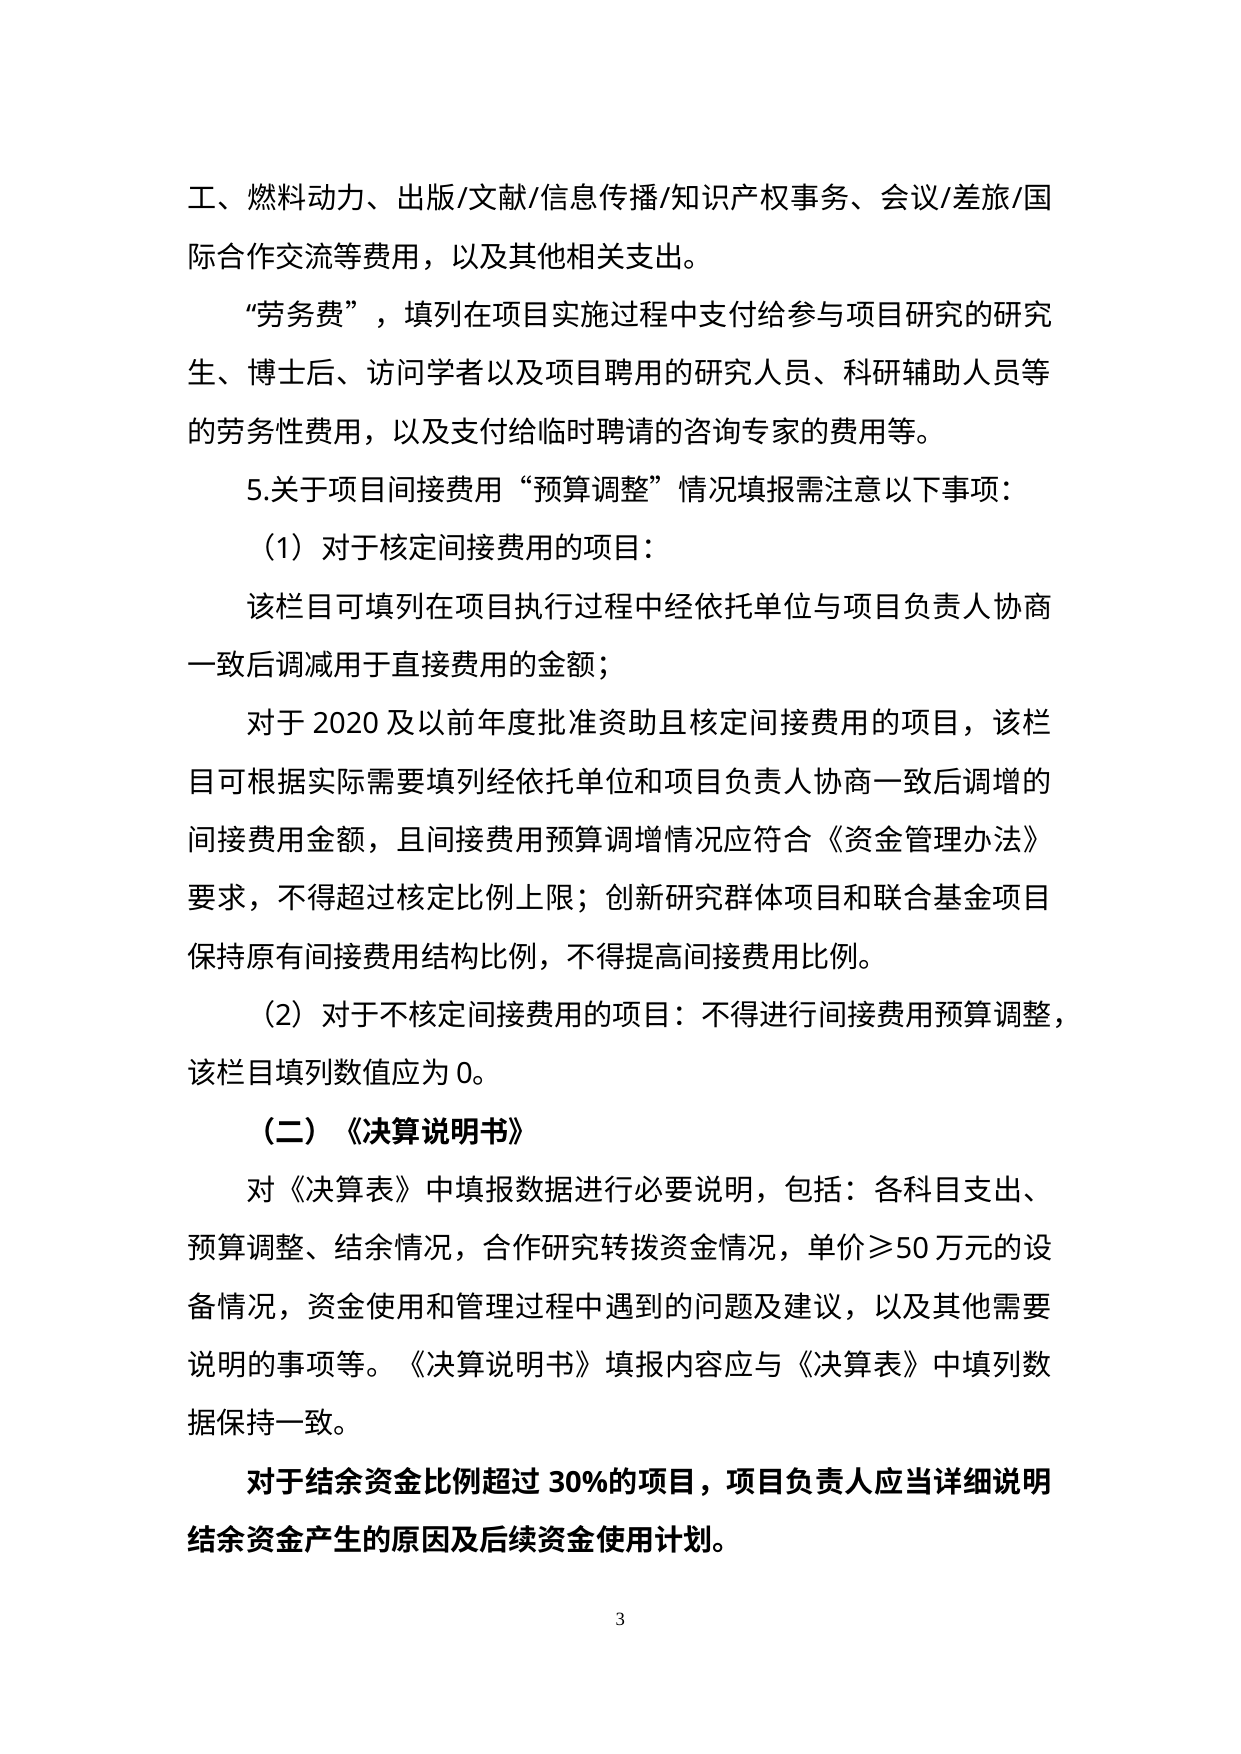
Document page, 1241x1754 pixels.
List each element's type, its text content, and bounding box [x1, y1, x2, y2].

text （二）《决算说明书》 [187, 1095, 1053, 1154]
text （2）对于不核定间接费用的项目：不得进行间接费用预算调整，该栏目填列数值应为0。 [187, 979, 1053, 1095]
text 对《决算表》中填报数据进行必要说明，包括：各科目支出、预算调整、结余情况，合作研究转拨资金情况，单价≥50万元的设备情况，资金使用和管理过程中遇到的问题及建议，以及其他需要说明的事项等。《决算说明书》填报内容应与《决算表》中填列数据保持一致。 [187, 1154, 1053, 1445]
text “劳务费”，填列在项目实施过程中支付给参与项目研究的研究生、博士后、访问学者以及项目聘用的研究人员、科研辅助人员等的劳务性费用，以及支付给临时聘请的咨询专家的费用等。 [187, 279, 1053, 454]
text 对于2020及以前年度批准资助且核定间接费用的项目，该栏目可根据实际需要填列经依托单位和项目负责人协商一致后调增的间接费用金额，且间接费用预算调增情况应符合《资金管理办法》要求，不得超过核定比例上限；创新研究群体项目和联合基金项目保持原有间接费用结构比例，不得提高间接费用比例。 [187, 687, 1053, 979]
text 对于结余资金比例超过30%的项目，项目负责人应当详细说明结余资金产生的原因及后续资金使用计划。 [187, 1445, 1053, 1562]
text （1）对于核定间接费用的项目： [187, 512, 1053, 570]
text 5.关于项目间接费用“预算调整”情况填报需注意以下事项： [187, 454, 1053, 512]
text 该栏目可填列在项目执行过程中经依托单位与项目负责人协商一致后调减用于直接费用的金额； [187, 570, 1053, 687]
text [187, 162, 1053, 279]
